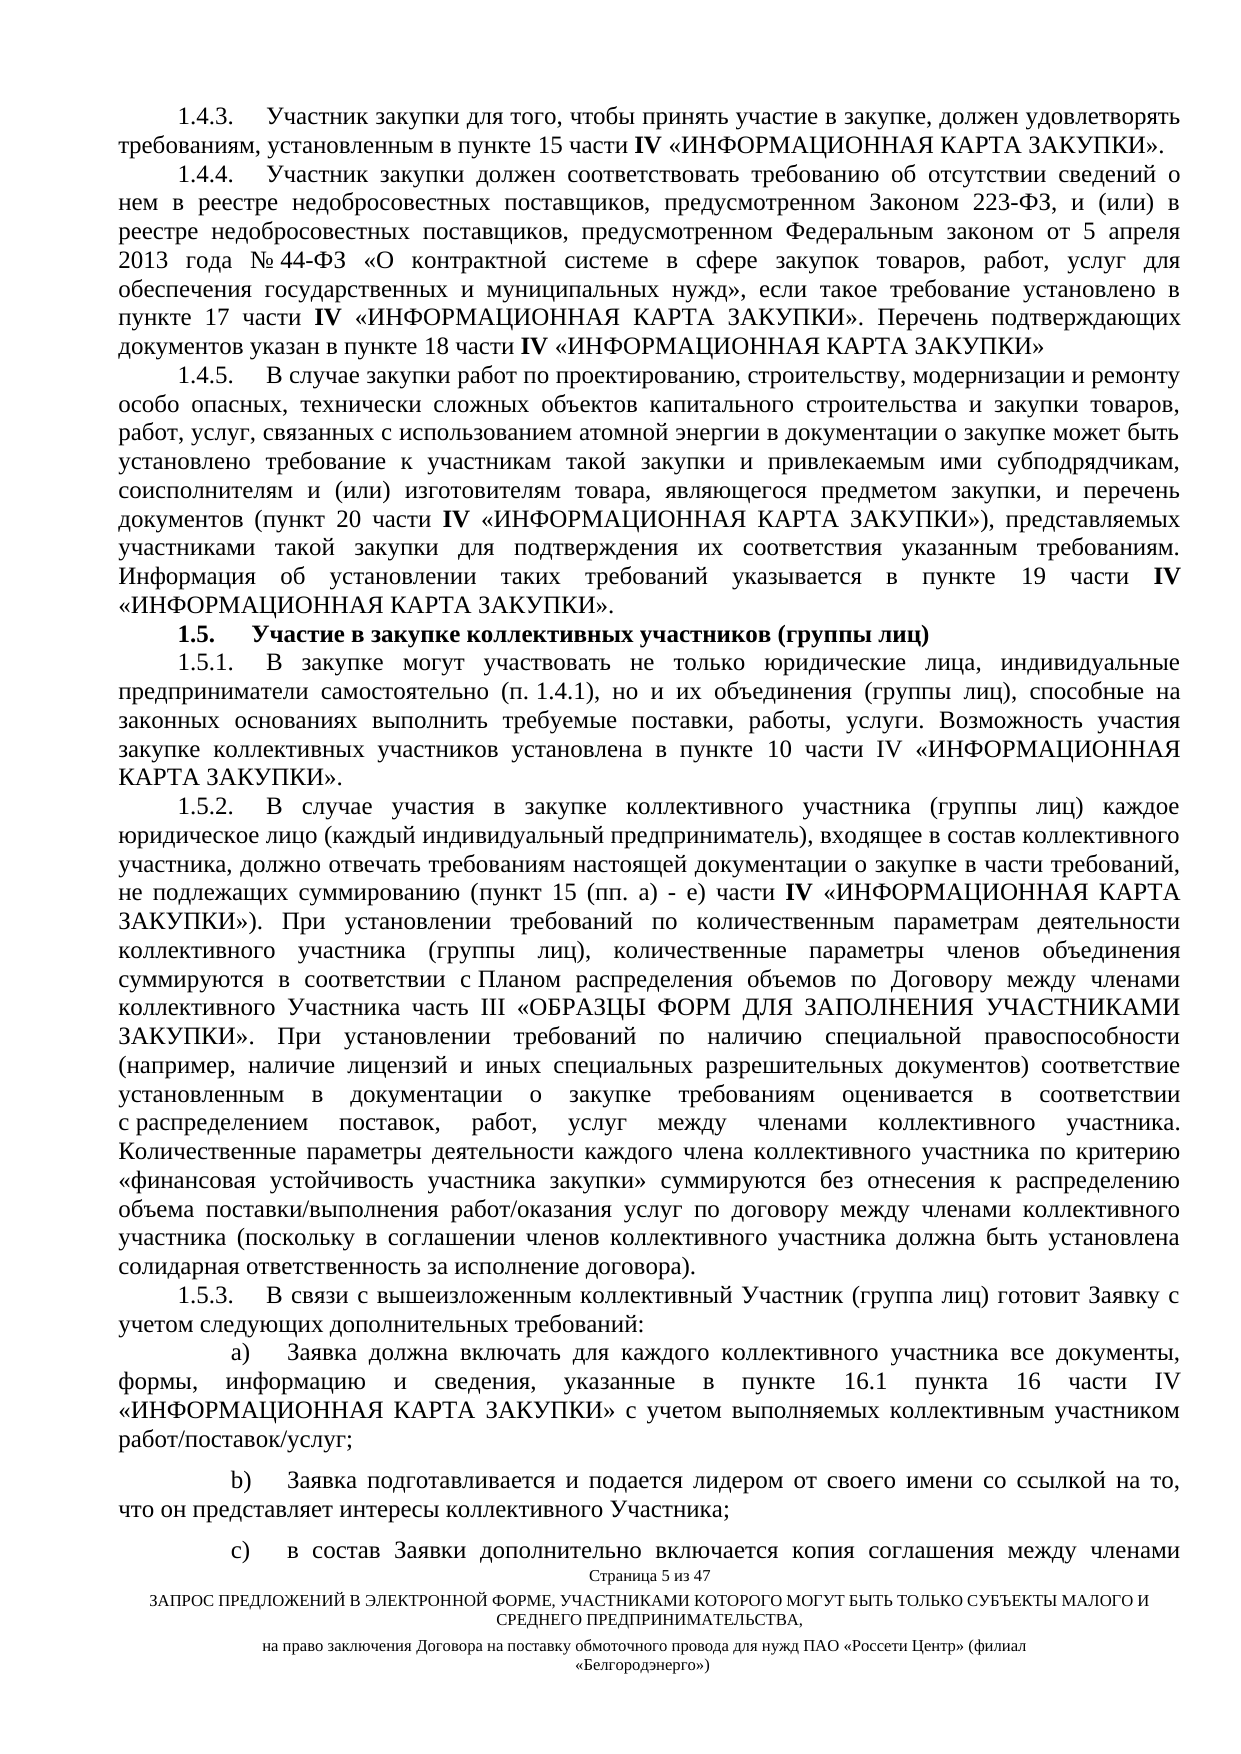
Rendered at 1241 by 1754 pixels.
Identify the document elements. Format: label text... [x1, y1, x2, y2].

list Заявка подготавливается и подается лидером от своего имени со ссылкой на то, что он представляет интересы коллективного Участника; [118, 1465, 1181, 1522]
subtitle Участие в закупке коллективных участников (группы лиц) [118, 619, 1181, 647]
subtitle В связи с вышеизложенным коллективный Участник (группа лиц) готовит Заявку с учетом следующих дополнительных требований: [118, 1280, 1181, 1337]
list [118, 1535, 1181, 1564]
subtitle В случае участия в закупке коллективного участника (группы лиц) каждое юридическое лицо (каждый индивидуальный предприниматель), входящее в состав коллективного участника, должно отвечать требованиям настоящей документации о закупке в части требований, не подлежащих суммированию (пункт 15 (пп. а) - е) части IV «ИНФОРМАЦИОННАЯ КАРТА ЗАКУПКИ»). При установлении требований по количественным параметрам деятельности коллективного участника (группы лиц), количественные параметры членов объединения суммируются в соответствии с Планом распределения объемов по Договору между членами коллективного Участника часть III «ОБРАЗЦЫ ФОРМ ДЛЯ ЗАПОЛНЕНИЯ УЧАСТНИКАМИ ЗАКУПКИ». При установлении требований по наличию специальной правоспособности (например, наличие лицензий и иных специальных разрешительных документов) соответствие установленным в документации о закупке требованиям оценивается в соответствии с распределением поставок, работ, услуг между членами коллективного участника. Количественные параметры деятельности каждого члена коллективного участника по критерию «финансовая устойчивость участника закупки» суммируются без отнесения к распределению объема поставки/выполнения работ/оказания услуг по договору между членами коллективного участника (поскольку в соглашении членов коллективного участника должна быть установлена солидарная ответственность за исполнение договора). [118, 791, 1181, 1280]
subtitle Участник закупки должен соответствовать требованию об отсутствии сведений о нем в реестре недобросовестных поставщиков, предусмотренном Законом 223-ФЗ, и (или) в реестре недобросовестных поставщиков, предусмотренном Федеральным законом от 5 апреля 2013 года № 44-ФЗ «О контрактной системе в сфере закупок товаров, работ, услуг для обеспечения государственных и муниципальных нужд», если такое требование установлено в пункте 17 части IV «ИНФОРМАЦИОННАЯ КАРТА ЗАКУПКИ». Перечень подтверждающих документов указан в пункте 18 части IV «ИНФОРМАЦИОННАЯ КАРТА ЗАКУПКИ» [118, 159, 1181, 360]
subtitle Участник закупки для того, чтобы принять участие в закупке, должен удовлетворять требованиям, установленным в пункте 15 части IV «ИНФОРМАЦИОННАЯ КАРТА ЗАКУПКИ». [118, 101, 1181, 159]
list Заявка должна включать для каждого коллективного участника все документы, формы, информацию и сведения, указанные в пункте 16.1 пункта 16 части IV «ИНФОРМАЦИОННАЯ КАРТА ЗАКУПКИ» с учетом выполняемых коллективным участником работ/поставок/услуг; [118, 1337, 1181, 1452]
subtitle В случае закупки работ по проектированию, строительству, модернизации и ремонту особо опасных, технически сложных объектов капитального строительства и закупки товаров, работ, услуг, связанных с использованием атомной энергии в документации о закупке может быть установлено требование к участникам такой закупки и привлекаемым ими субподрядчикам, соисполнителям и (или) изготовителям товара, являющегося предметом закупки, и перечень документов (пункт 20 части IV «ИНФОРМАЦИОННАЯ КАРТА ЗАКУПКИ»), представляемых участниками такой закупки для подтверждения их соответствия указанным требованиям. Информация об установлении таких требований указывается в пункте 19 части IV «ИНФОРМАЦИОННАЯ КАРТА ЗАКУПКИ». [118, 360, 1181, 619]
subtitle В закупке могут участвовать не только юридические лица, индивидуальные предприниматели самостоятельно (п. 1.4.1), но и их объединения (группы лиц), способные на законных основаниях выполнить требуемые поставки, работы, услуги. Возможность участия закупке коллективных участников установлена в пункте 10 части IV «ИНФОРМАЦИОННАЯ КАРТА ЗАКУПКИ». [118, 647, 1181, 791]
